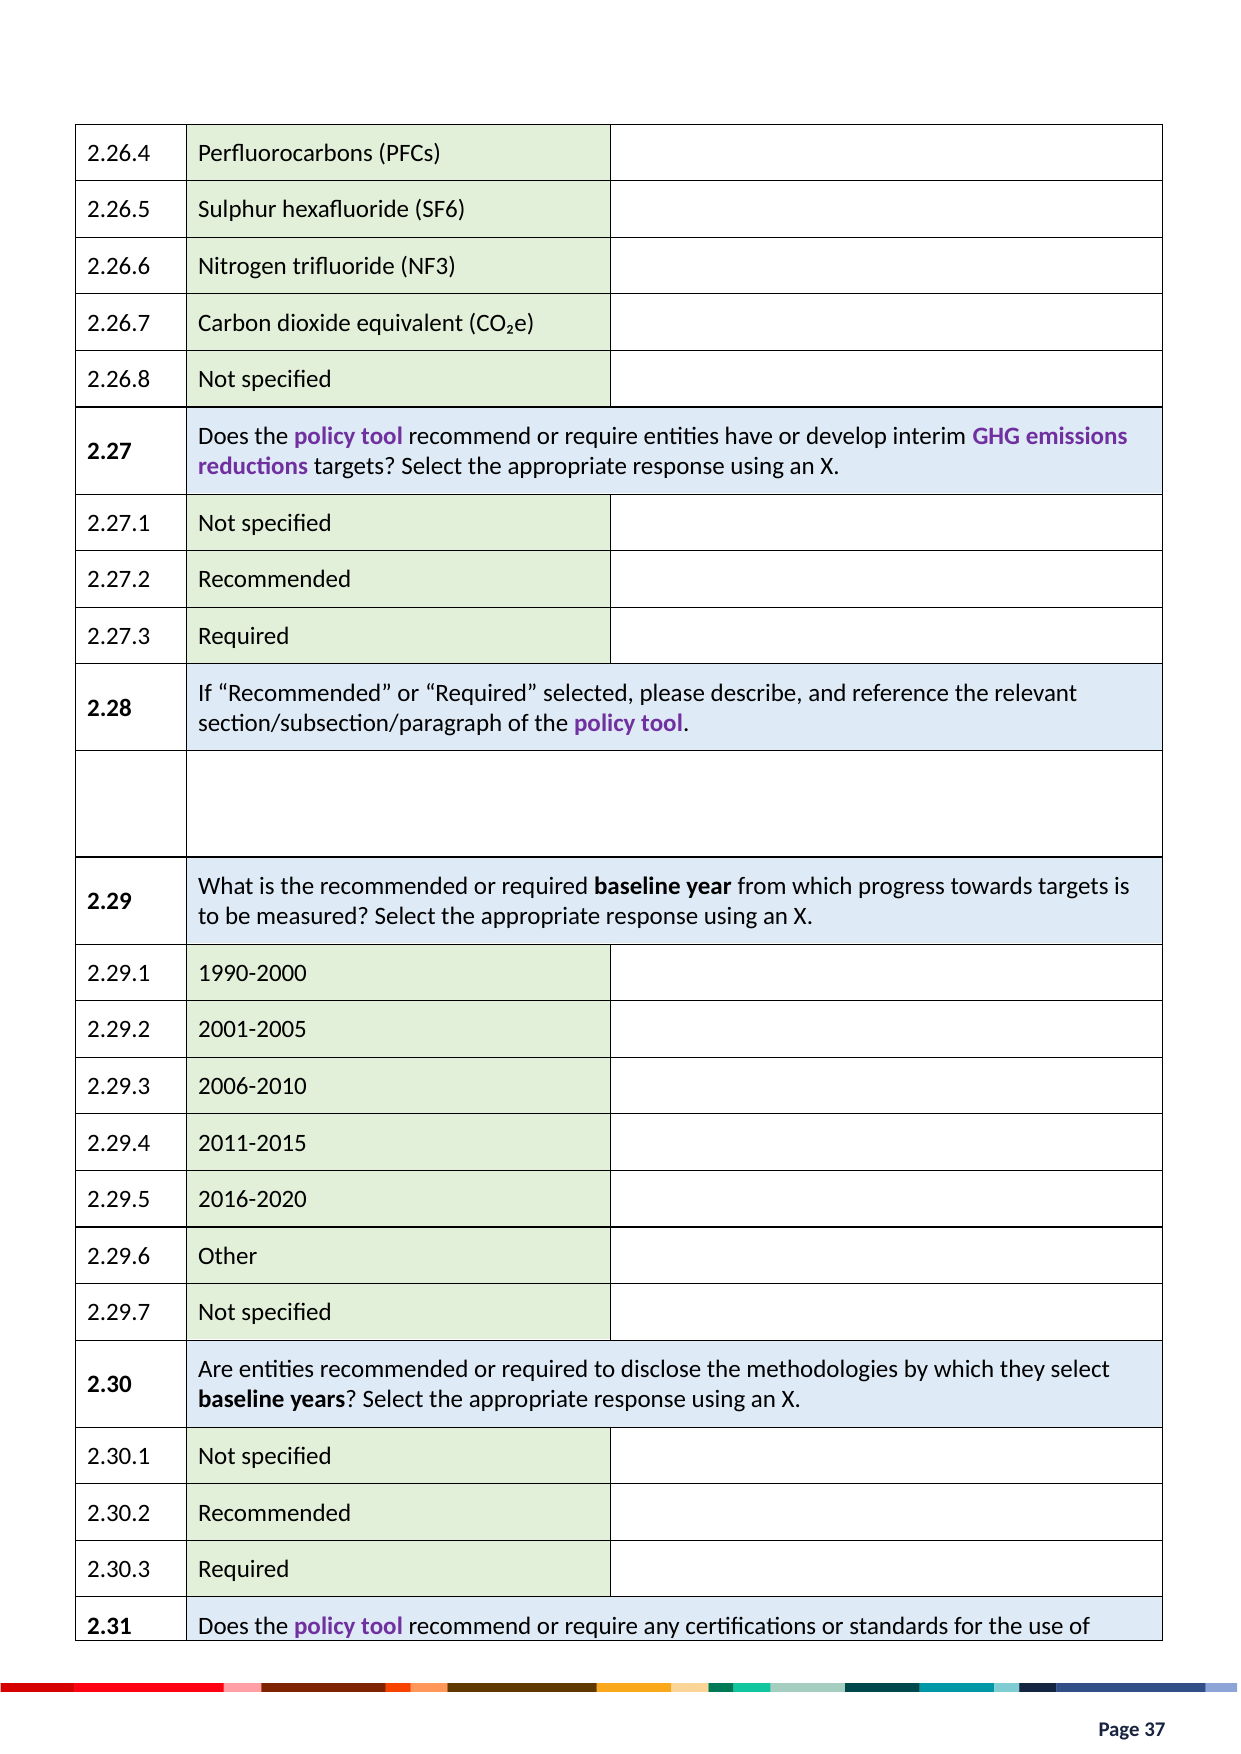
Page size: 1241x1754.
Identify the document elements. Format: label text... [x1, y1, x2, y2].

table_cell 2.27.2 [76, 551, 186, 607]
table_cell 2.27.1 [76, 495, 186, 550]
table_cell 2.31 [76, 1597, 186, 1640]
table_cell [611, 238, 1162, 293]
table_cell 2.30.3 [76, 1541, 186, 1596]
table_cell 2.26.6 [76, 238, 186, 293]
table_cell 2006-2010 [187, 1058, 610, 1113]
table_cell 1990-2000 [187, 945, 610, 1000]
table_cell 2.29.5 [76, 1171, 186, 1226]
table_cell [611, 608, 1162, 663]
table_cell Sulphur hexafluoride (SF6) [187, 181, 610, 237]
table_cell Carbon dioxide equivalent (CO₂e) [187, 294, 610, 350]
table_cell Required [187, 1541, 610, 1596]
table_cell [611, 1058, 1162, 1113]
table_cell 2.27.3 [76, 608, 186, 663]
table_cell [611, 495, 1162, 550]
table_cell 2001-2005 [187, 1001, 610, 1057]
table_cell Not specified [187, 351, 610, 406]
table_cell [611, 294, 1162, 350]
table_cell If “Recommended” or “Required” selected, please describe, and reference the relevant section/subsection/paragraph of the policy tool. [187, 664, 1162, 750]
table_cell 2.30.1 [76, 1428, 186, 1483]
table_cell 2.26.5 [76, 181, 186, 237]
table_cell [611, 945, 1162, 1000]
table_cell 2.26.4 [76, 125, 186, 180]
table_cell [611, 351, 1162, 406]
table_cell [611, 1284, 1162, 1339]
table_cell Recommended [187, 1484, 610, 1540]
table_cell Not specified [187, 1428, 610, 1483]
table_cell 2.29.3 [76, 1058, 186, 1113]
table_cell 2.29.4 [76, 1114, 186, 1170]
table_cell 2.29.2 [76, 1001, 186, 1057]
table_cell 2.30 [76, 1341, 186, 1427]
table_cell [611, 1428, 1162, 1483]
table_cell Does the policy tool recommend or require entities have or develop interim GHG emissions reductions targets? Select the appropriate response using an X. [187, 408, 1162, 493]
table_cell 2.28 [76, 664, 186, 750]
table_cell 2016-2020 [187, 1171, 610, 1226]
table_cell [611, 1484, 1162, 1540]
table_cell [76, 751, 186, 856]
table_cell 2.26.7 [76, 294, 186, 350]
table_cell 2.27 [76, 408, 186, 493]
table_cell [611, 1171, 1162, 1226]
table_cell Not specified [187, 495, 610, 550]
table_cell Not specified [187, 1284, 610, 1339]
table_cell Nitrogen trifluoride (NF3) [187, 238, 610, 293]
table_cell Required [187, 608, 610, 663]
table_cell [611, 1114, 1162, 1170]
table_cell [187, 751, 1162, 856]
table_cell 2.29.1 [76, 945, 186, 1000]
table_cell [187, 1597, 1162, 1640]
table_cell 2.29.7 [76, 1284, 186, 1339]
table_cell 2011-2015 [187, 1114, 610, 1170]
table_cell 2.26.8 [76, 351, 186, 406]
table_cell Perfluorocarbons (PFCs) [187, 125, 610, 180]
table_cell Are entities recommended or required to disclose the methodologies by which they select baseline years? Select the appropriate response using an X. [187, 1341, 1162, 1427]
table_cell [611, 1001, 1162, 1057]
table_cell 2.29.6 [76, 1228, 186, 1283]
table_cell [611, 1541, 1162, 1596]
table_cell Recommended [187, 551, 610, 607]
picture [0, 1683, 1236, 1692]
table_cell Other [187, 1228, 610, 1283]
table_cell 2.30.2 [76, 1484, 186, 1540]
table_cell [611, 1228, 1162, 1283]
table_cell [611, 181, 1162, 237]
table_cell 2.29 [76, 858, 186, 943]
table_cell [611, 551, 1162, 607]
table_cell [611, 125, 1162, 180]
table_cell What is the recommended or required baseline year from which progress towards targets is to be measured? Select the appropriate response using an X. [187, 858, 1162, 943]
